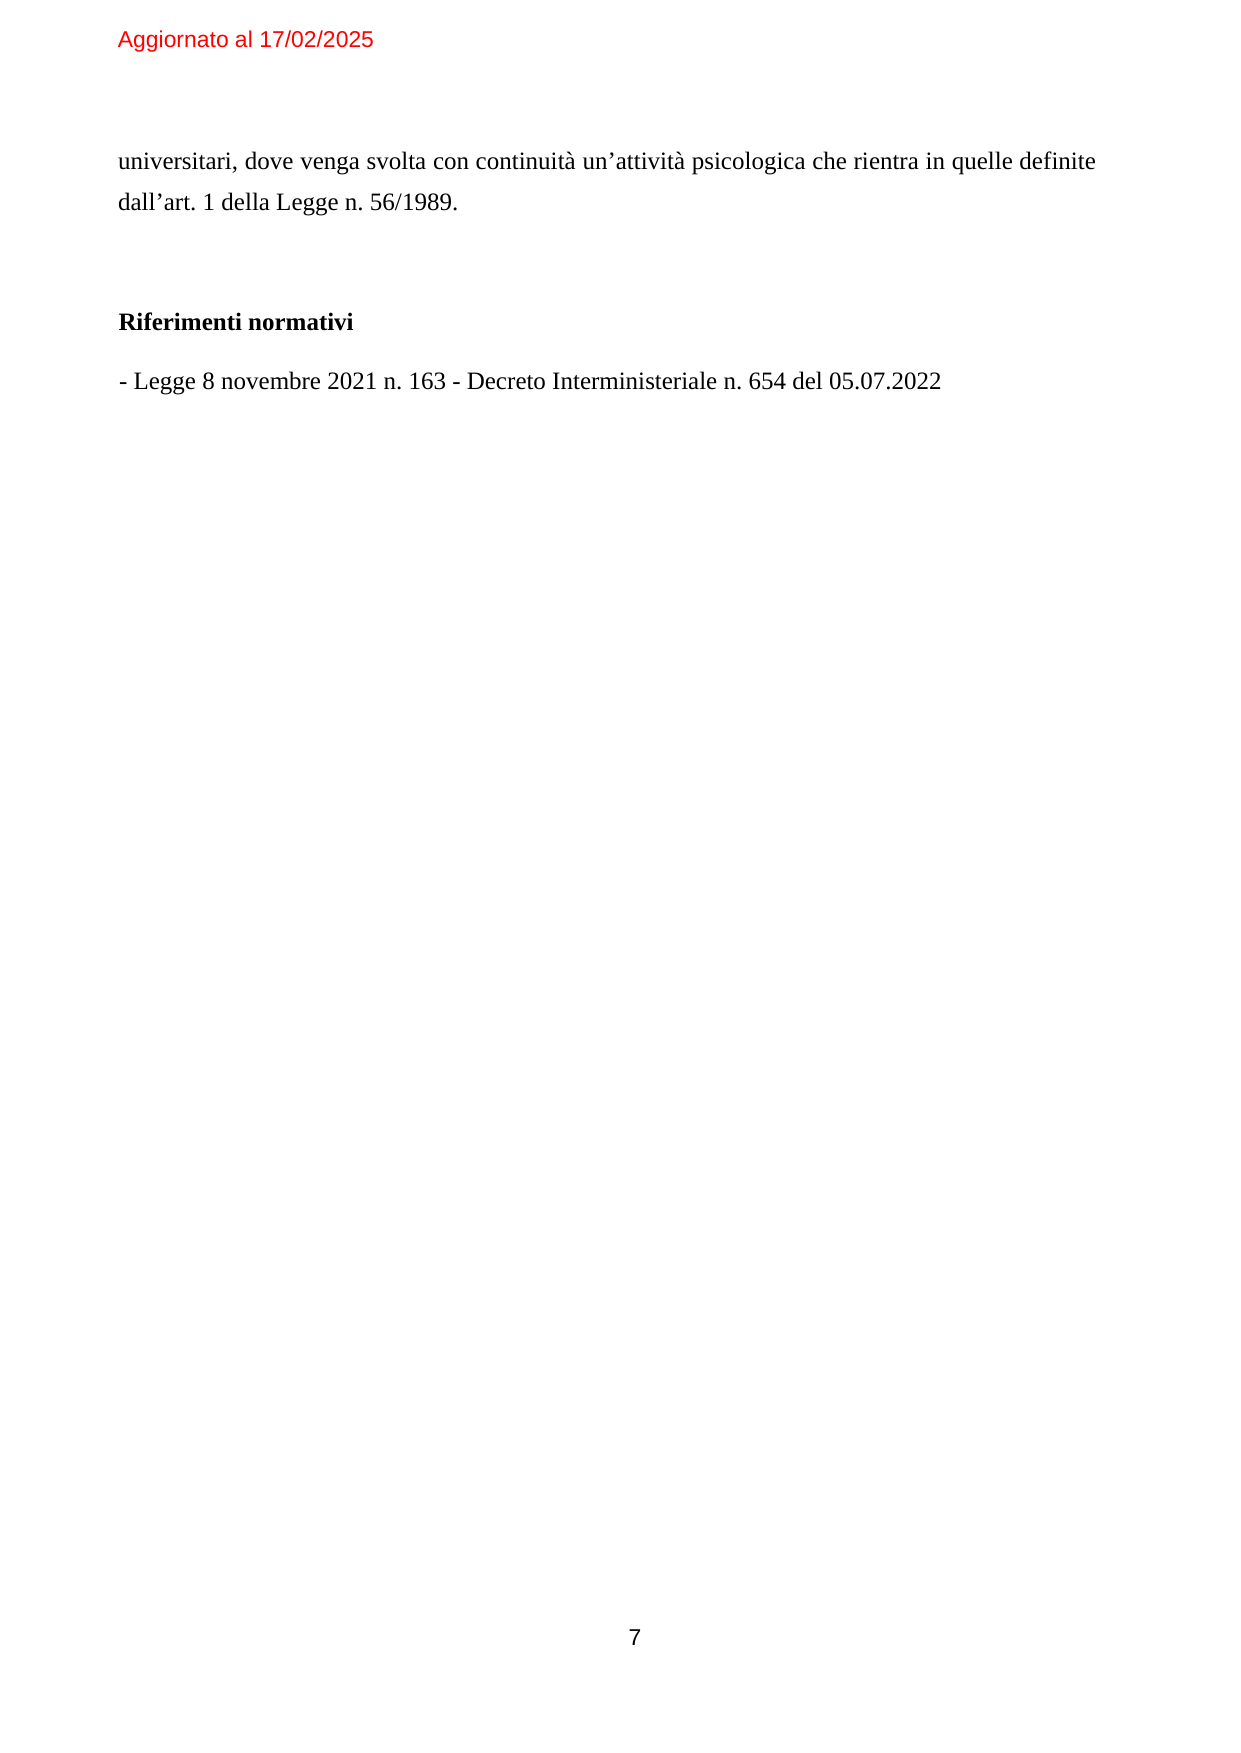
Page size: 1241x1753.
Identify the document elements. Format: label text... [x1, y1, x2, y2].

text Riferimenti normativi [118, 307, 1151, 336]
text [118, 146, 1098, 216]
text - Legge 8 novembre 2021 n. 163 - Decreto Interministeriale n. 654 del 05.07.2022 [119, 366, 1151, 395]
